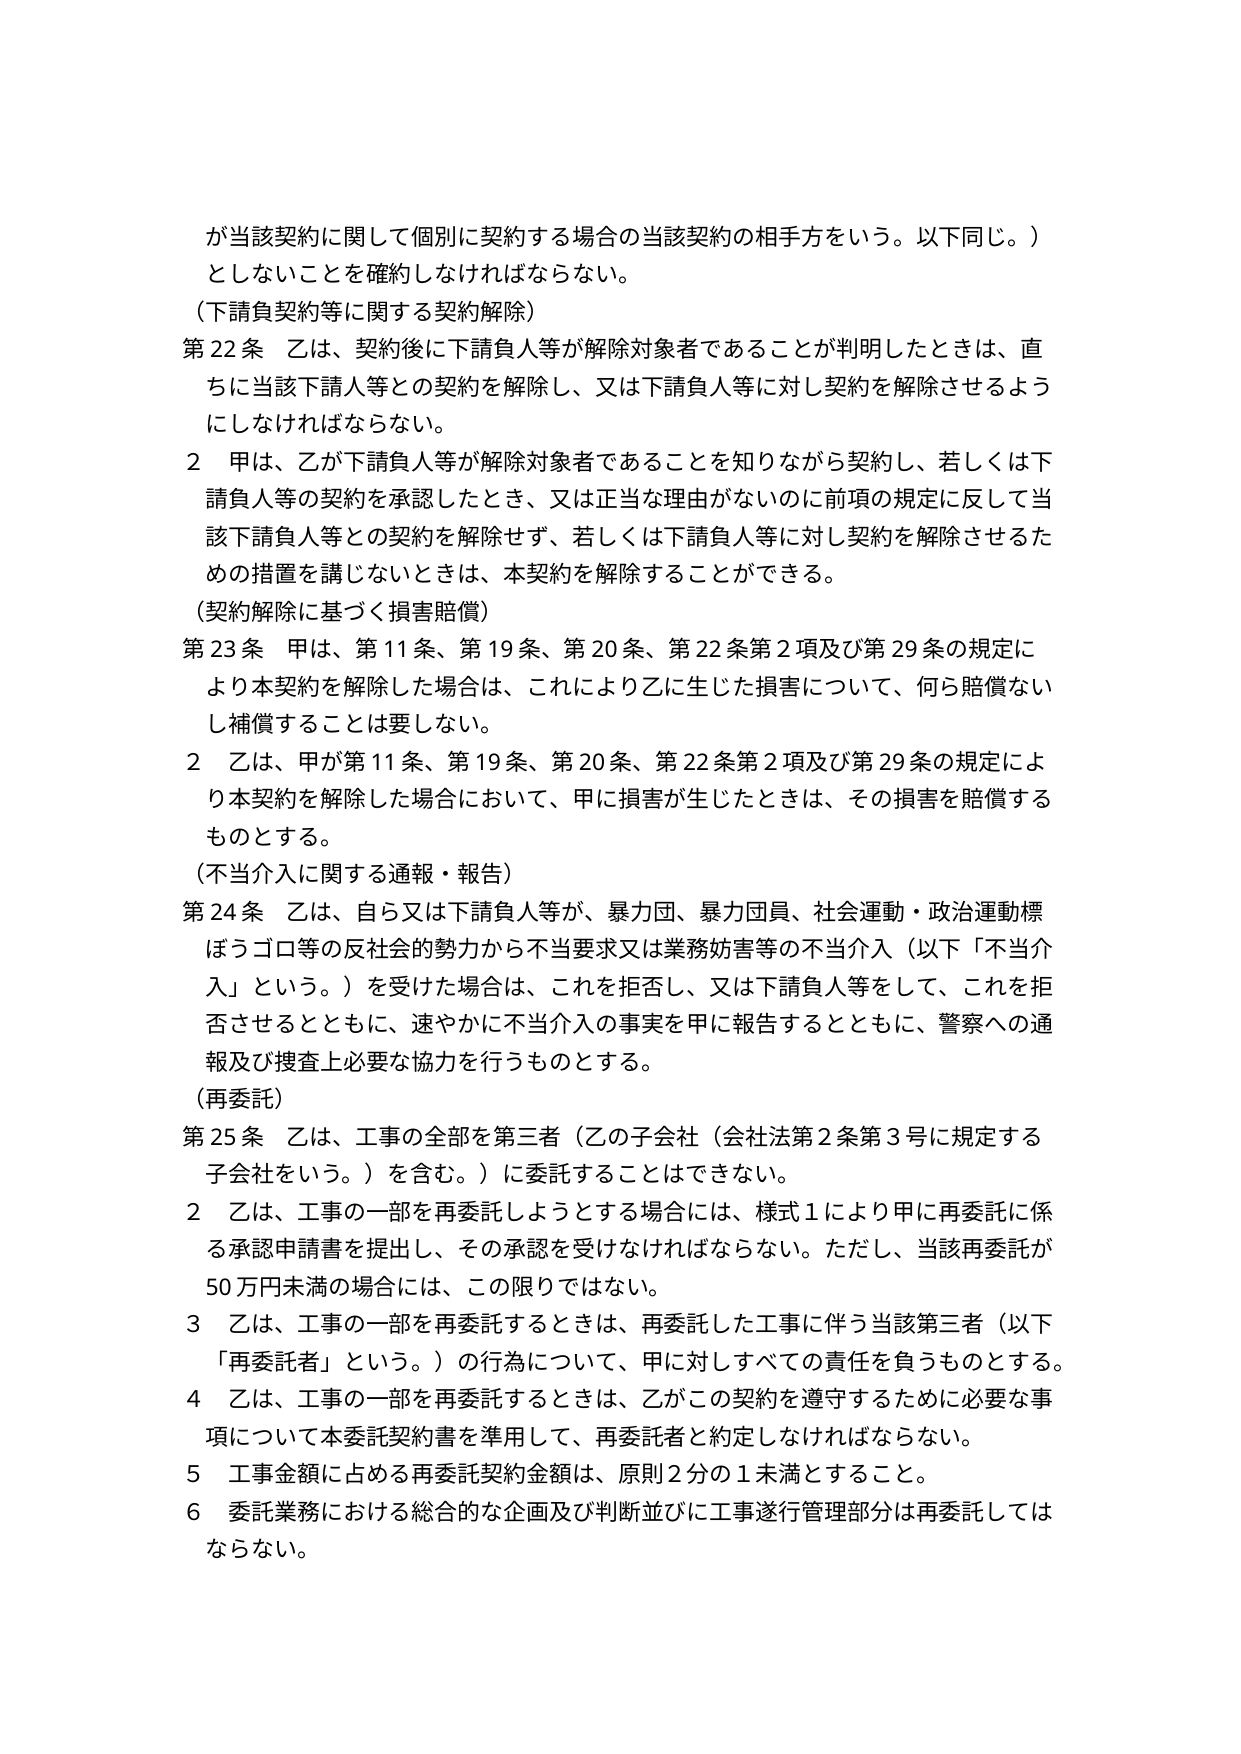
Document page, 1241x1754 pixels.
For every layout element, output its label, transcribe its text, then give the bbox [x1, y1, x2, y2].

text （不当介入に関する通報・報告） [182, 854, 1058, 892]
text 第23条 甲は、第11条、第19条、第20条、第22条第２項及び第29条の規定により本契約を解除した場合は、これにより乙に生じた損害について、何ら賠償ないし補償することは要しない。 [182, 629, 1058, 742]
text ２ 乙は、甲が第11条、第19条、第20条、第22条第２項及び第29条の規定により本契約を解除した場合において、甲に損害が生じたときは、その損害を賠償するものとする。 [182, 742, 1058, 854]
text （下請負契約等に関する契約解除） [182, 292, 1058, 329]
text ３ 乙は、工事の一部を再委託するときは、再委託した工事に伴う当該第三者（以下「再委託者」という。）の行為について、甲に対しすべての責任を負うものとする。 [182, 1304, 1058, 1379]
text （再委託） [182, 1079, 1058, 1117]
text 第22条 乙は、契約後に下請負人等が解除対象者であることが判明したときは、直ちに当該下請人等との契約を解除し、又は下請負人等に対し契約を解除させるようにしなければならない。 [182, 329, 1058, 442]
text （契約解除に基づく損害賠償） [182, 592, 1058, 629]
text ４ 乙は、工事の一部を再委託するときは、乙がこの契約を遵守するために必要な事項について本委託契約書を準用して、再委託者と約定しなければならない。 [182, 1379, 1058, 1454]
text 第25条 乙は、工事の全部を第三者（乙の子会社（会社法第２条第３号に規定する子会社をいう。）を含む。）に委託することはできない。 [182, 1117, 1058, 1192]
text 第24条 乙は、自ら又は下請負人等が、暴力団、暴力団員、社会運動・政治運動標ぼうゴロ等の反社会的勢力から不当要求又は業務妨害等の不当介入（以下「不当介入」という。）を受けた場合は、これを拒否し、又は下請負人等をして、これを拒否させるとともに、速やかに不当介入の事実を甲に報告するとともに、警察への通報及び捜査上必要な協力を行うものとする。 [182, 892, 1058, 1079]
text ２ 甲は、乙が下請負人等が解除対象者であることを知りながら契約し、若しくは下請負人等の契約を承認したとき、又は正当な理由がないのに前項の規定に反して当該下請負人等との契約を解除せず、若しくは下請負人等に対し契約を解除させるための措置を講じないときは、本契約を解除することができる。 [182, 442, 1058, 592]
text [182, 217, 1058, 292]
text ５ 工事金額に占める再委託契約金額は、原則２分の１未満とすること。 [182, 1454, 1058, 1492]
text ６ 委託業務における総合的な企画及び判断並びに工事遂行管理部分は再委託してはならない。 [182, 1492, 1058, 1567]
text ２ 乙は、工事の一部を再委託しようとする場合には、様式１により甲に再委託に係る承認申請書を提出し、その承認を受けなければならない。ただし、当該再委託が50万円未満の場合には、この限りではない。 [182, 1192, 1058, 1304]
